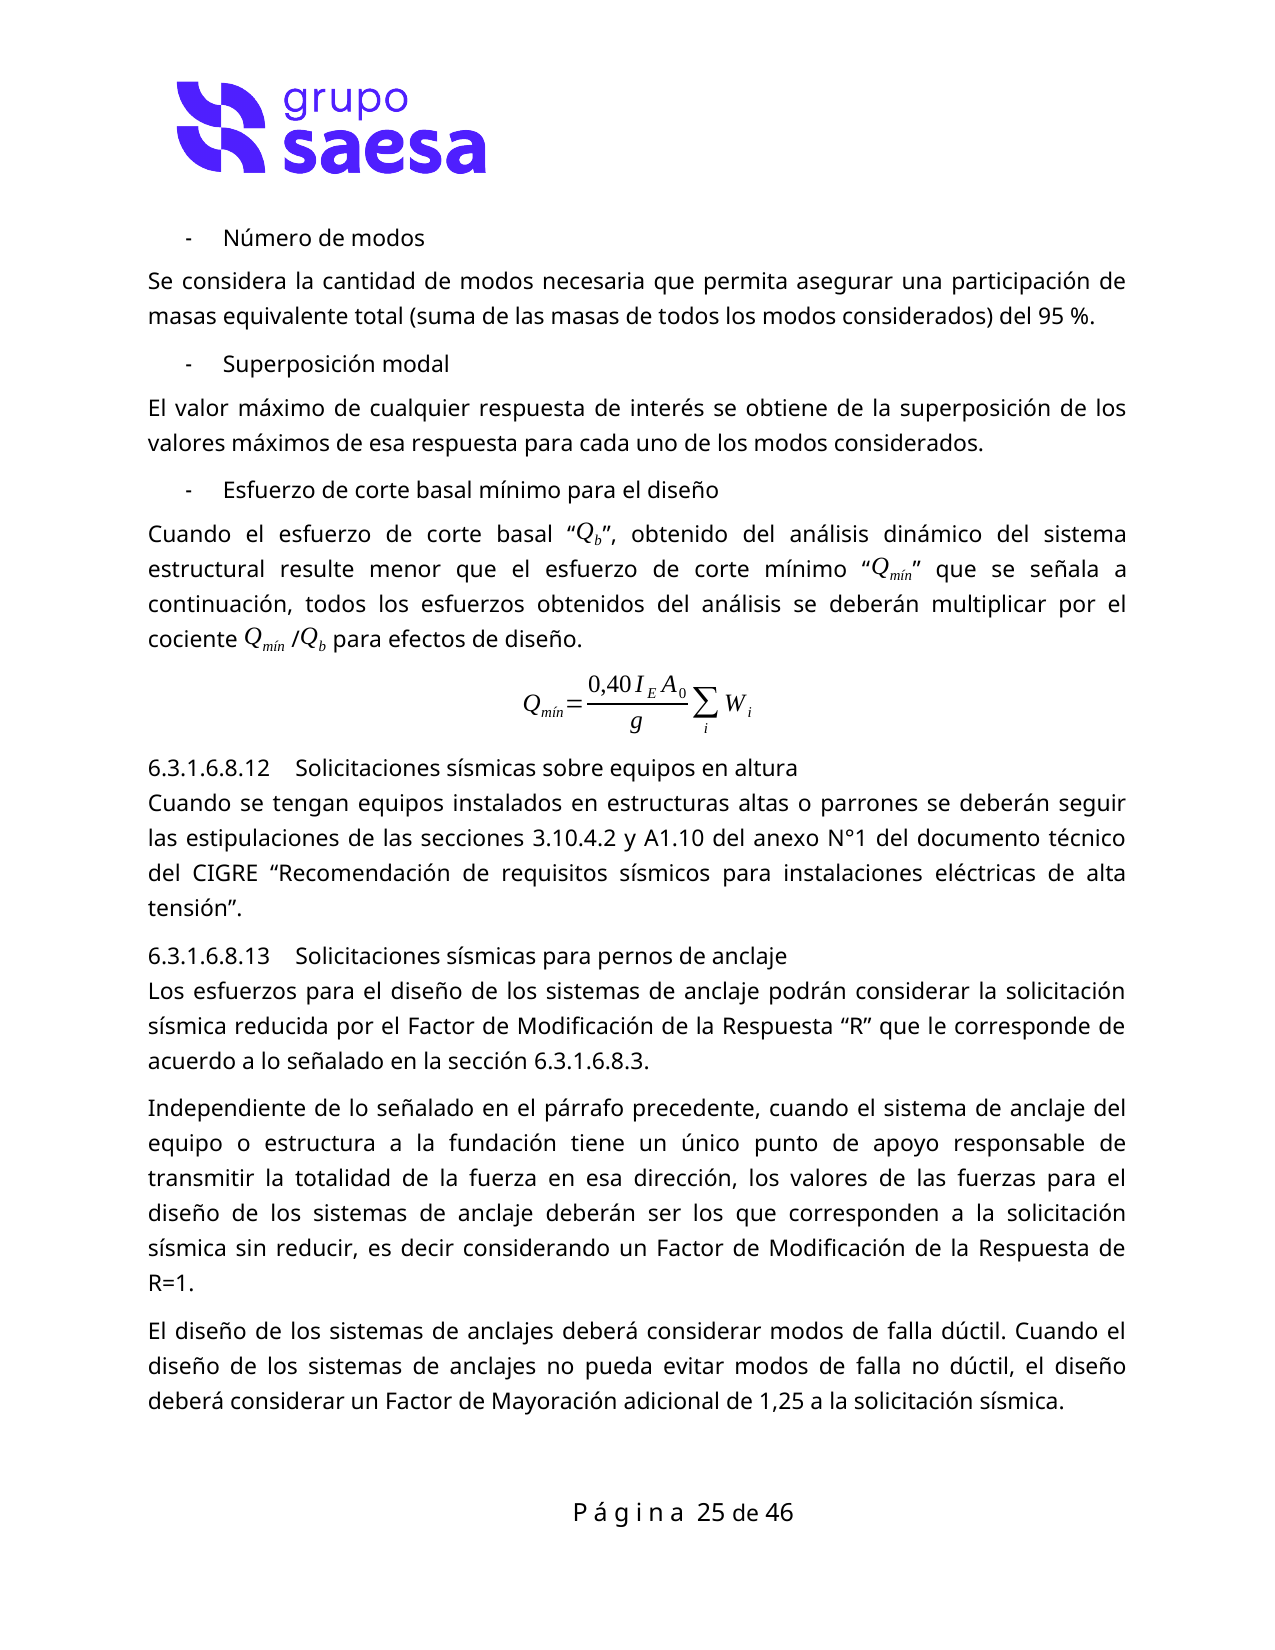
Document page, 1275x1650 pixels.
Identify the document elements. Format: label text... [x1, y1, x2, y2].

subtitle Solicitaciones sísmicas sobre equipos en altura [148, 752, 1127, 784]
list Número de modos [185, 221, 1127, 253]
list Superposición modal [185, 348, 1127, 379]
text Cuando el esfuerzo de corte basal “”, obtenido del análisis dinámico del sistema estructural resulte menor que el esfuerzo de corte mínimo “” que se señala a continuación, todos los esfuerzos obtenidos del análisis se deberán multiplicar por el cociente / para efectos de diseño. [148, 518, 1127, 654]
text Cuando se tengan equipos instalados en estructuras altas o parrones se deberán seguir las estipulaciones de las secciones 3.10.4.2 y A1.10 del anexo N°1 del documento técnico del CIGRE “Recomendación de requisitos sísmicos para instalaciones eléctricas de alta tensión”. [148, 787, 1127, 924]
text Independiente de lo señalado en el párrafo precedente, cuando el sistema de anclaje del equipo o estructura a la fundación tiene un único punto de apoyo responsable de transmitir la totalidad de la fuerza en esa dirección, los valores de las fuerzas para el diseño de los sistemas de anclaje deberán ser los que corresponden a la solicitación sísmica sin reducir, es decir considerando un Factor de Modificación de la Respuesta de R=1. [148, 1092, 1127, 1299]
list Esfuerzo de corte basal mínimo para el diseño [185, 474, 1127, 505]
text Los esfuerzos para el diseño de los sistemas de anclaje podrán considerar la solicitación sísmica reducida por el Factor de Modificación de la Respuesta “R” que le corresponde de acuerdo a lo señalado en la sección 6.3.1.6.8.3. [148, 975, 1127, 1076]
text El valor máximo de cualquier respuesta de interés se obtiene de la superposición de los valores máximos de esa respuesta para cada uno de los modos considerados. [148, 391, 1127, 458]
text Se considera la cantidad de modos necesaria que permita asegurar una participación de masas equivalente total (suma de las masas de todos los modos considerados) del 95 %. [148, 265, 1127, 331]
text El diseño de los sistemas de anclajes deberá considerar modos de falla dúctil. Cuando el diseño de los sistemas de anclajes no pueda evitar modos de falla no dúctil, el diseño deberá considerar un Factor de Mayoración adicional de 1,25 a la solicitación sísmica. [148, 1315, 1127, 1416]
subtitle Solicitaciones sísmicas para pernos de anclaje [148, 940, 1127, 971]
